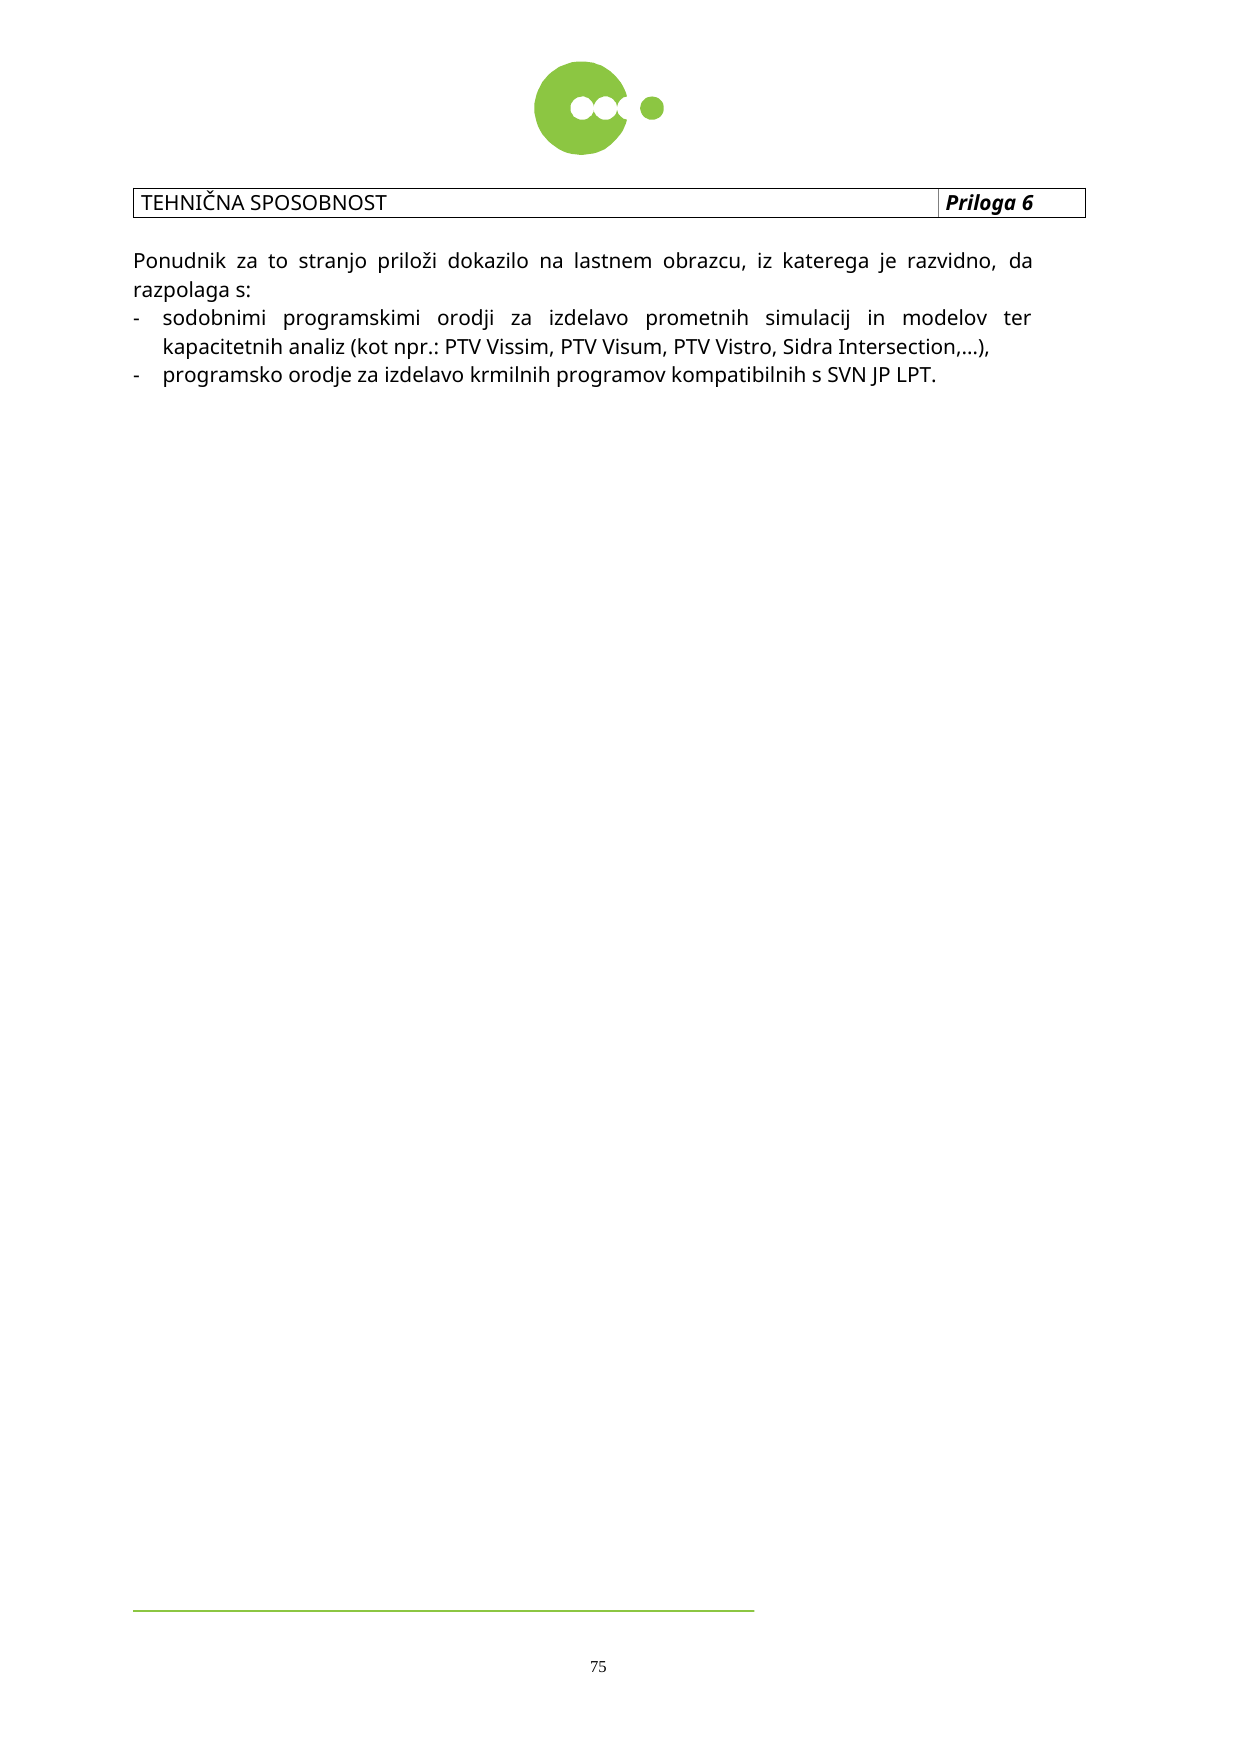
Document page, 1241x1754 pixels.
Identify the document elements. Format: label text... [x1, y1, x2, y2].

text Ponudnik za to stranjo priloži dokazilo na lastnem obrazcu, iz katerega je razvidno, da razpolaga s: [133, 246, 1033, 303]
list sodobnimi programskimi orodji za izdelavo prometnih simulacij in modelov ter kapacitetnih analiz (kot npr.: PTV Vissim, PTV Visum, PTV Vistro, Sidra Intersection,…), [133, 303, 1033, 360]
table_header TEHNIČNA SPOSOBNOST [134, 189, 938, 217]
list programsko orodje za izdelavo krmilnih programov kompatibilnih s SVN JP LPT. [133, 360, 1033, 389]
table_header Priloga 6 [939, 189, 1085, 217]
